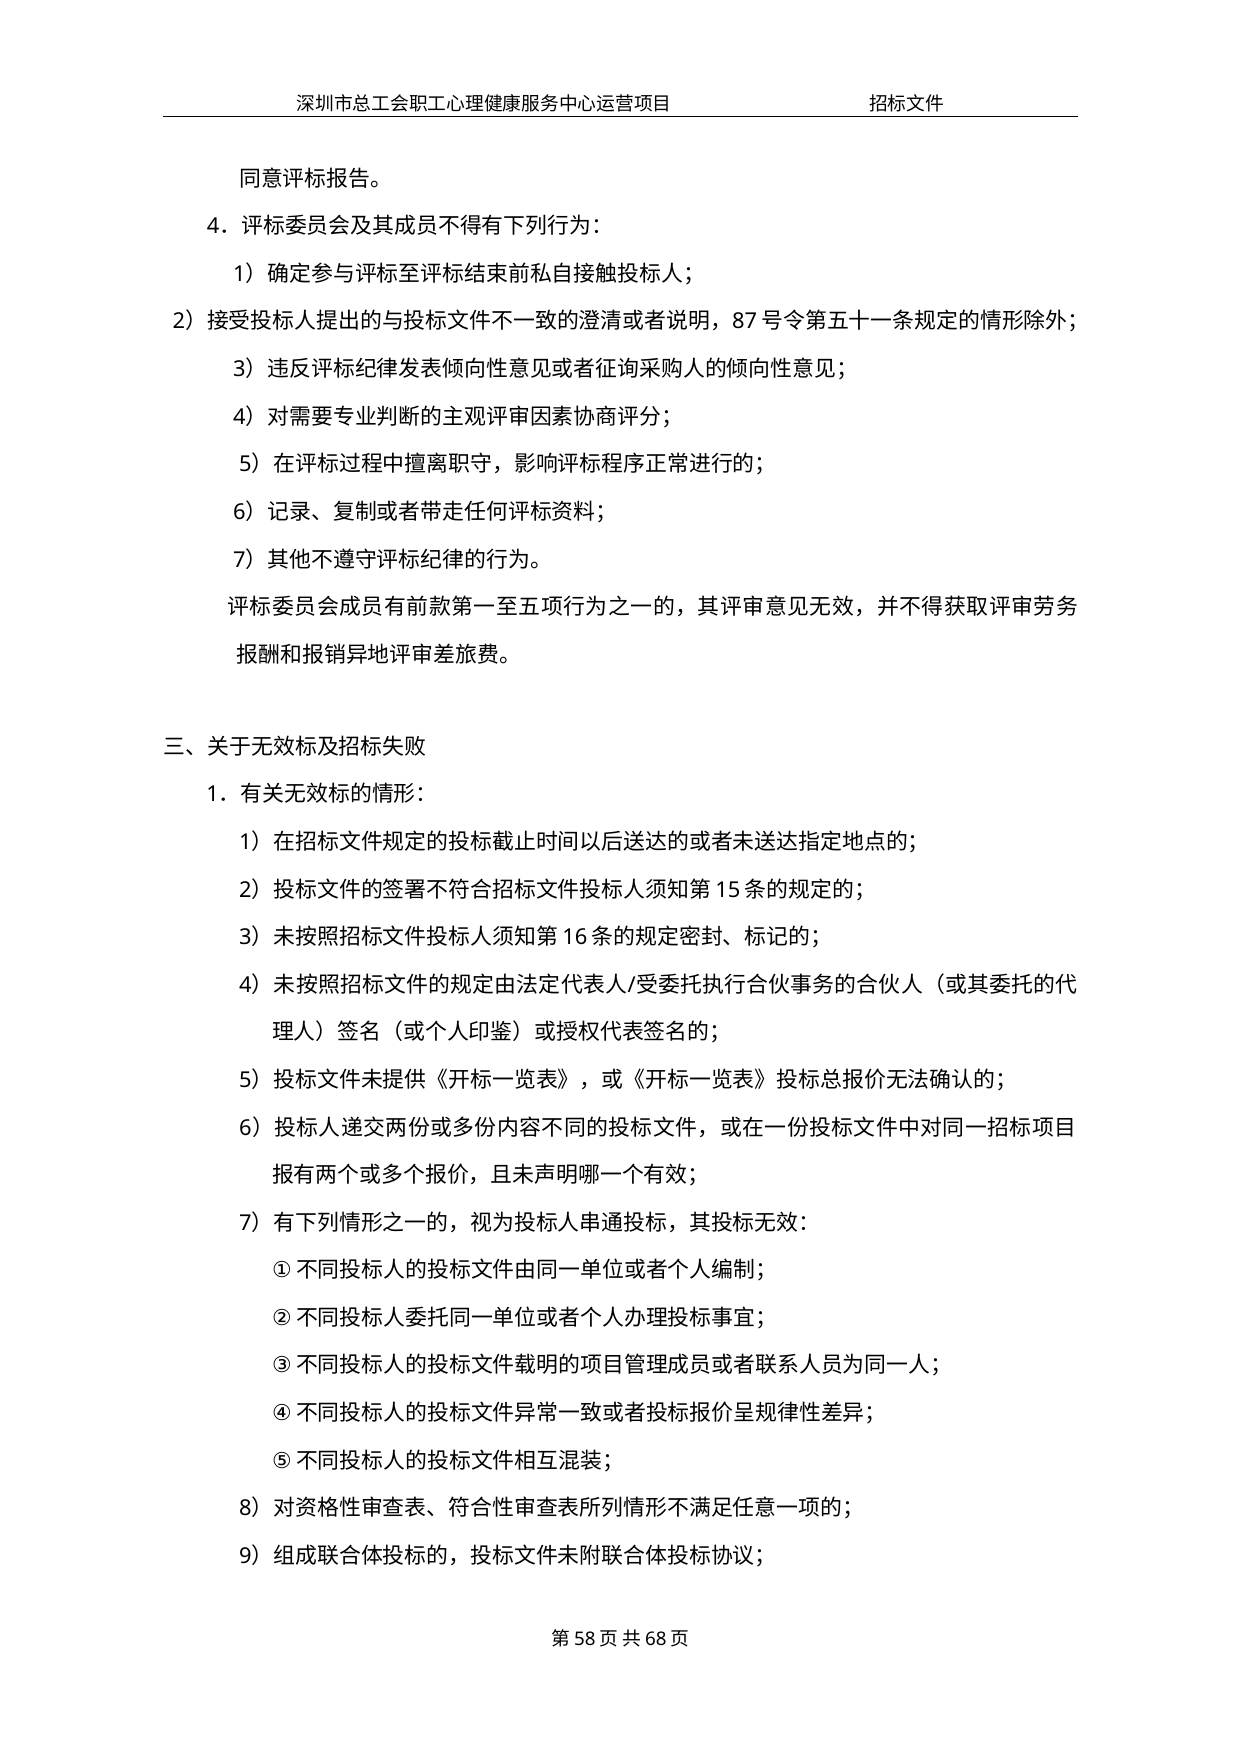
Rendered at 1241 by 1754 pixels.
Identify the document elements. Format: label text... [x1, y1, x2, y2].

text 1）确定参与评标至评标结束前私自接触投标人； [206, 256, 1078, 288]
text ③不同投标人的投标文件载明的项目管理成员或者联系人员为同一人； [162, 1347, 1078, 1379]
text 7）其他不遵守评标纪律的行为。 [206, 542, 1078, 573]
text 4．评标委员会及其成员不得有下列行为： [162, 208, 1078, 240]
text 6）投标人递交两份或多份内容不同的投标文件，或在一份投标文件中对同一招标项目报有两个或多个报价，且未声明哪一个有效； [239, 1109, 1078, 1189]
text ⑤不同投标人的投标文件相互混装； [162, 1443, 1078, 1474]
text 6）记录、复制或者带走任何评标资料； [206, 494, 1078, 526]
text 1）在招标文件规定的投标截止时间以后送达的或者未送达指定地点的； [162, 824, 1078, 856]
text ①不同投标人的投标文件由同一单位或者个人编制； [162, 1252, 1078, 1284]
text 9）组成联合体投标的，投标文件未附联合体投标协议； [162, 1538, 1078, 1569]
text 7）有下列情形之一的，视为投标人串通投标，其投标无效： [162, 1204, 1078, 1236]
text 3）未按照招标文件投标人须知第16条的规定密封、标记的； [162, 919, 1078, 951]
text 5）在评标过程中擅离职守，影响评标程序正常进行的； [239, 446, 1078, 478]
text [206, 161, 1078, 192]
text 5）投标文件未提供《开标一览表》，或《开标一览表》投标总报价无法确认的； [162, 1062, 1078, 1094]
text 8）对资格性审查表、符合性审查表所列情形不满足任意一项的； [239, 1490, 1078, 1522]
text 三、关于无效标及招标失败 [164, 729, 1078, 761]
text 1．有关无效标的情形： [162, 776, 1078, 808]
text 2）接受投标人提出的与投标文件不一致的澄清或者说明，87号令第五十一条规定的情形除外； [97, 303, 1078, 335]
text 评标委员会成员有前款第一至五项行为之一的，其评审意见无效，并不得获取评审劳务报酬和报销异地评审差旅费。 [214, 589, 1078, 668]
text ④不同投标人的投标文件异常一致或者投标报价呈规律性差异； [162, 1395, 1078, 1427]
text 3）违反评标纪律发表倾向性意见或者征询采购人的倾向性意见； [206, 351, 1078, 383]
text ②不同投标人委托同一单位或者个人办理投标事宜； [162, 1300, 1078, 1332]
text 4）对需要专业判断的主观评审因素协商评分； [206, 399, 1078, 431]
text 4）未按照招标文件的规定由法定代表人/受委托执行合伙事务的合伙人（或其委托的代理人）签名（或个人印鉴）或授权代表签名的； [239, 967, 1078, 1046]
text 2）投标文件的签署不符合招标文件投标人须知第15条的规定的； [162, 872, 1078, 903]
